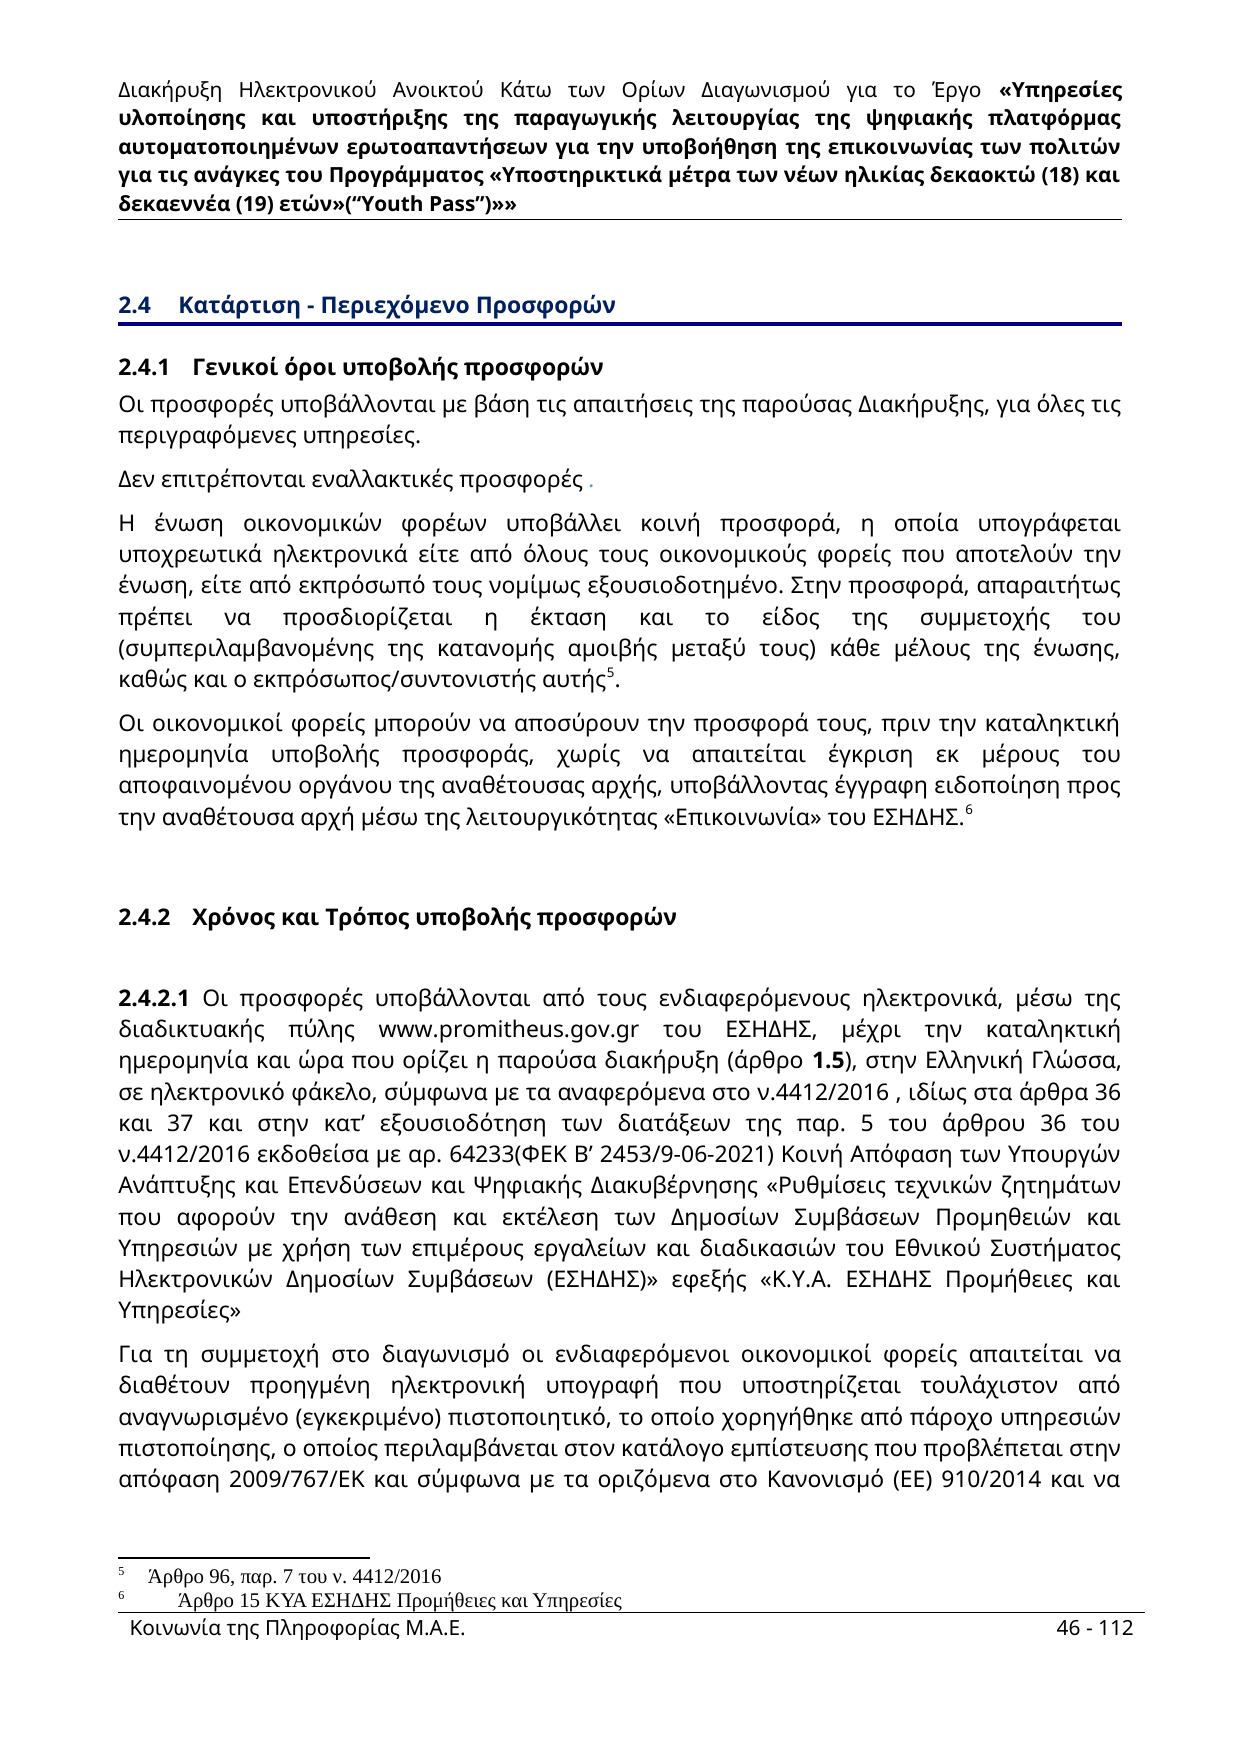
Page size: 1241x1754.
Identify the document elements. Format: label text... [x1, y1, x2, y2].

subtitle Χρόνος και Τρόπος υποβολής προσφορών [118, 901, 1122, 932]
text 2.4.2.1 Οι προσφορές υποβάλλονται από τους ενδιαφερόμενους ηλεκτρονικά, μέσω της διαδικτυακής πύλης www.promitheus.gov.gr του ΕΣΗΔΗΣ, μέχρι την καταληκτική ημερομηνία και ώρα που ορίζει η παρούσα διακήρυξη (άρθρο 1.5), στην Ελληνική Γλώσσα, σε ηλεκτρονικό φάκελο, σύμφωνα με τα αναφερόμενα στο ν.4412/2016 , ιδίως στα άρθρα 36 και 37 και στην κατ’ εξουσιοδότηση των διατάξεων της παρ. 5 του άρθρου 36 του ν.4412/2016 εκδοθείσα με αρ. 64233(ΦΕΚ Β’ 2453/9-06-2021) Κοινή Απόφαση των Υπουργών Ανάπτυξης και Επενδύσεων και Ψηφιακής Διακυβέρνησης «Ρυθμίσεις τεχνικών ζητημάτων που αφορούν την ανάθεση και εκτέλεση των Δημοσίων Συμβάσεων Προμηθειών και Υπηρεσιών με χρήση των επιμέρους εργαλείων και διαδικασιών του Εθνικού Συστήματος Ηλεκτρονικών Δημοσίων Συμβάσεων (ΕΣΗΔΗΣ)» εφεξής «Κ.Υ.Α. ΕΣΗΔΗΣ Προμήθειες και Υπηρεσίες» [118, 982, 1122, 1326]
text Η ένωση οικονομικών φορέων υποβάλλει κοινή προσφορά, η οποία υπογράφεται υποχρεωτικά ηλεκτρονικά είτε από όλους τους οικονομικούς φορείς που αποτελούν την ένωση, είτε από εκπρόσωπό τους νομίμως εξουσιοδοτημένο. Στην προσφορά, απαραιτήτως πρέπει να προσδιορίζεται η έκταση και το είδος της συμμετοχής του (συμπεριλαμβανομένης της κατανομής αμοιβής μεταξύ τους) κάθε μέλους της ένωσης, καθώς και ο εκπρόσωπος/συντονιστής αυτής. [118, 507, 1122, 694]
subtitle Κατάρτιση - Περιεχόμενο Προσφορών [118, 289, 1122, 322]
subtitle Γενικοί όροι υποβολής προσφορών [118, 351, 1122, 382]
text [118, 1338, 1122, 1494]
text Δεν επιτρέπονται εναλλακτικές προσφορές . [118, 463, 1122, 494]
text Οι προσφορές υποβάλλονται με βάση τις απαιτήσεις της παρούσας Διακήρυξης, για όλες τις περιγραφόμενες υπηρεσίες. [118, 388, 1122, 451]
text Οι οικονομικοί φορείς μπορούν να αποσύρουν την προσφορά τους, πριν την καταληκτική ημερομηνία υποβολής προσφοράς, χωρίς να απαιτείται έγκριση εκ μέρους του αποφαινομένου οργάνου της αναθέτουσας αρχής, υποβάλλοντας έγγραφη ειδοποίηση προς την αναθέτουσα αρχή μέσω της λειτουργικότητας «Επικοινωνία» του ΕΣΗΔΗΣ. [118, 707, 1122, 832]
